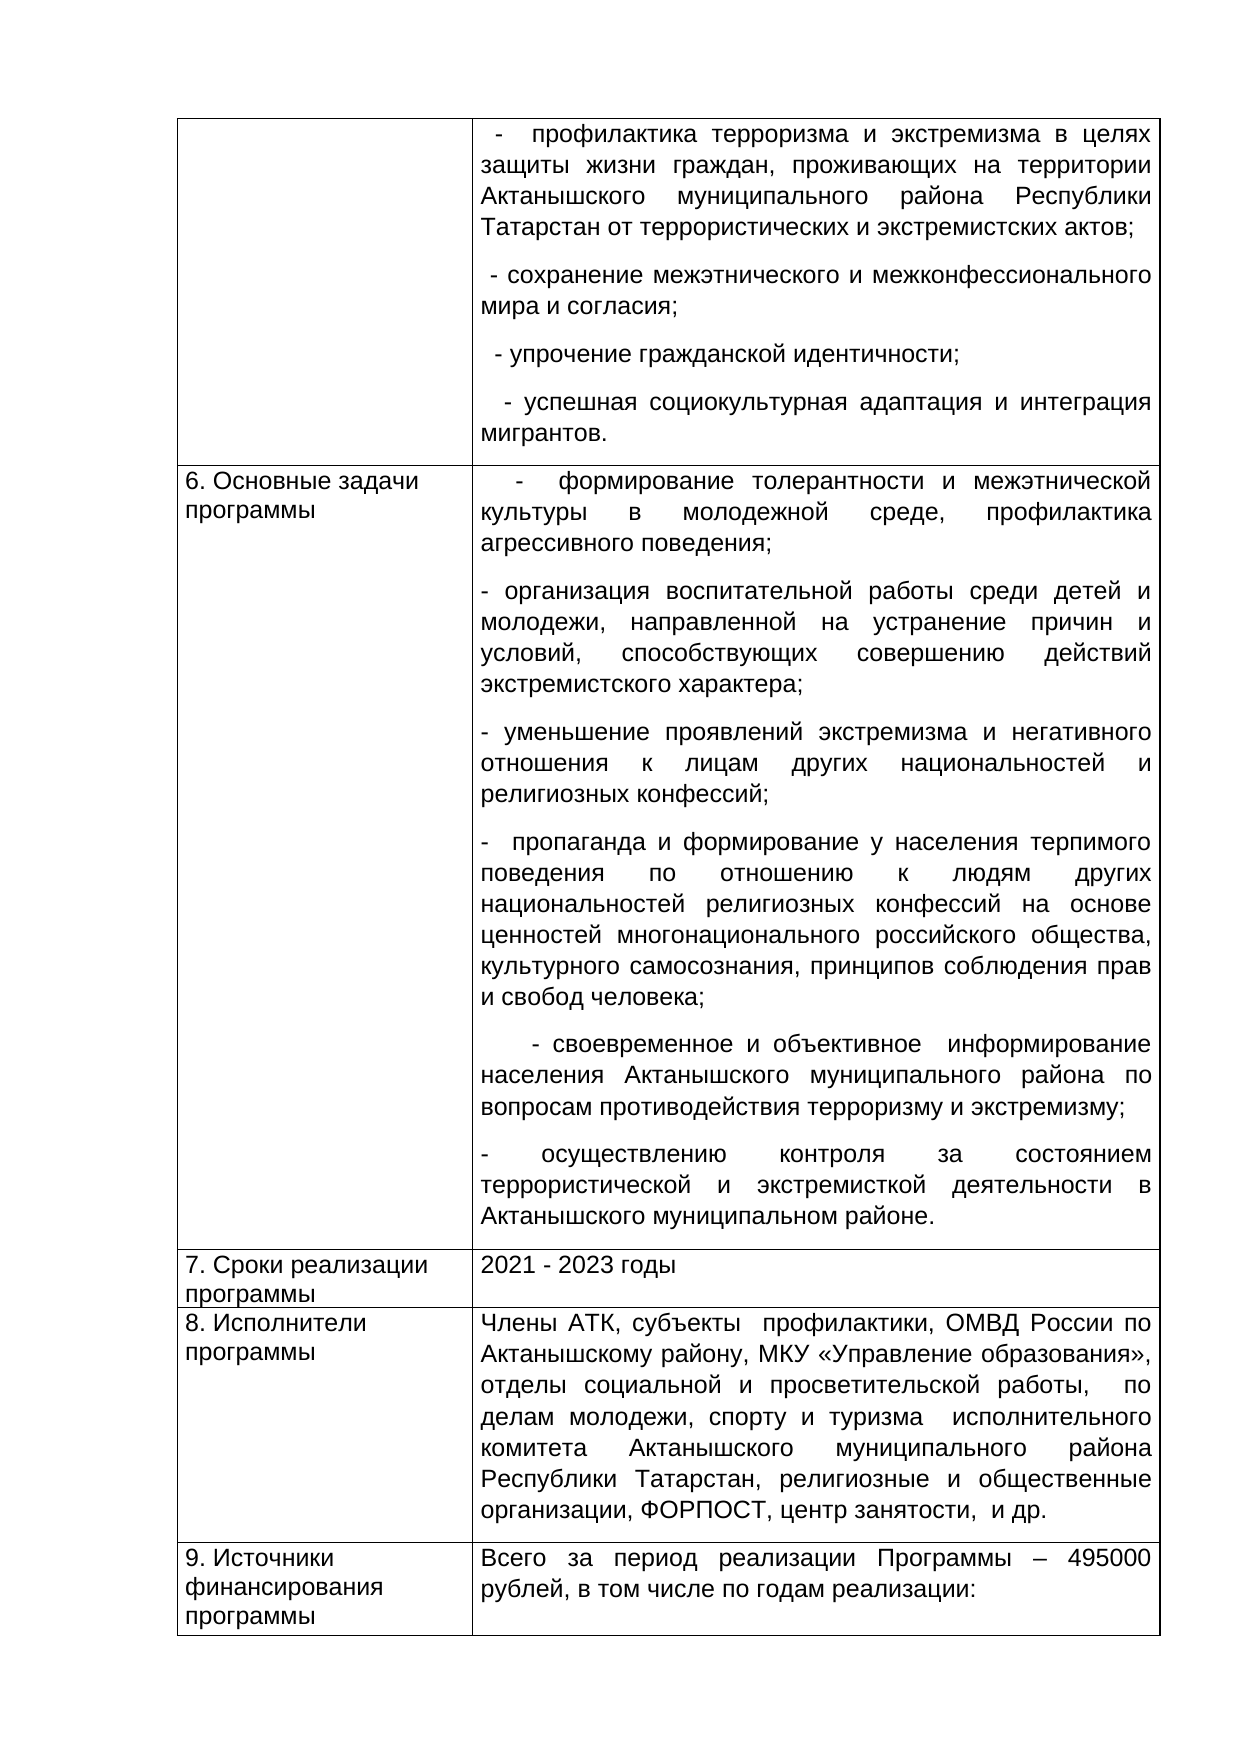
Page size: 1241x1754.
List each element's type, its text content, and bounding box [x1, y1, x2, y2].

table_cell - формирование толерантности и межэтнической культуры в молодежной среде, профилактика агрессивного поведения; - организация воспитательной работы среди детей и молодежи, направленной на устранение причин и условий, способствующих совершению действий экстремистского характера; - уменьшение проявлений экстремизма и негативного отношения к лицам других национальностей и религиозных конфессий; - пропаганда и формирование у населения терпимого поведения по отношению к людям других национальностей религиозных конфессий на основе ценностей многонационального российского общества, культурного самосознания, принципов соблюдения прав и свобод человека; - своевременное и объективное информирование населения Актанышского муниципального района по вопросам противодействия терроризму и экстремизму; - осуществлению контроля за состоянием террористической и экстремисткой деятельности в Актанышского муниципальном районе. [473, 466, 1159, 1249]
table_cell 2021 - 2023 годы [473, 1250, 1159, 1307]
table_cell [178, 119, 472, 465]
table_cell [178, 1543, 472, 1635]
table_cell Члены АТК, субъекты профилактики, ОМВД России по Актанышскому району, МКУ «Управление образования», отделы социальной и просветительской работы, по делам молодежи, спорту и туризма исполнительного комитета Актанышского муниципального района Республики Татарстан, религиозные и общественные организации, ФОРПОСТ, центр занятости, и др. [473, 1308, 1159, 1542]
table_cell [473, 1543, 1159, 1635]
table_cell 7. Сроки реализации программы [178, 1250, 472, 1307]
table_cell 6. Основные задачи программы [178, 466, 472, 1249]
table_cell 8. Исполнители программы [178, 1308, 472, 1542]
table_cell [473, 119, 1159, 465]
